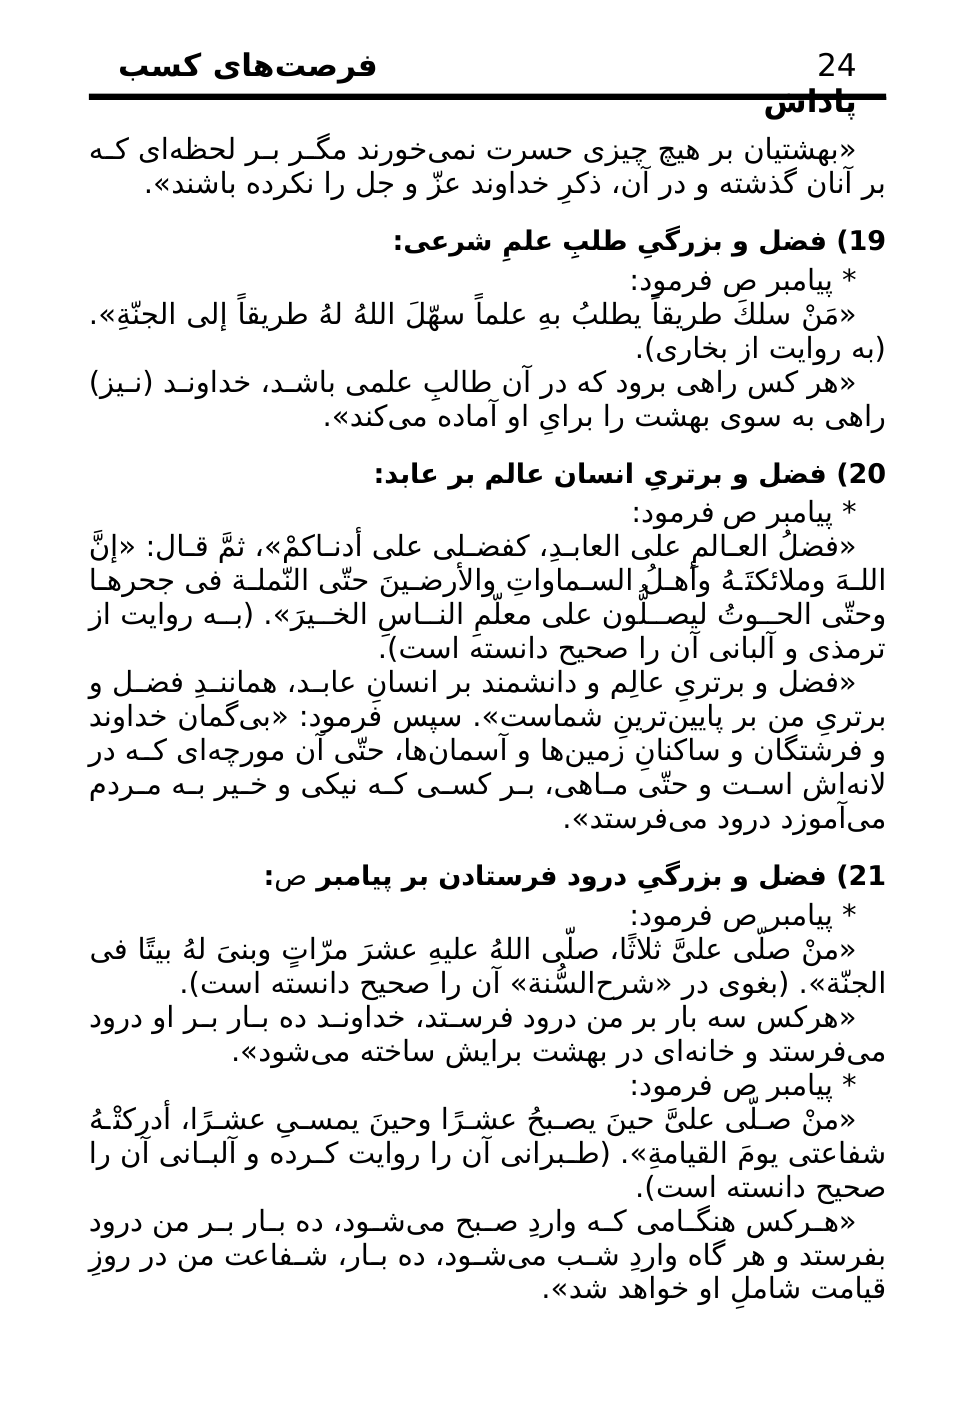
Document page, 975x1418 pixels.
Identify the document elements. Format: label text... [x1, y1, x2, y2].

text «فضلُ العالمِ علی العابدِ، کفضلی علی أدناکمْ»، ثمَّ قال: «إنَّ اللهَ وملائکتَهُ وأهلُ السماواتِ والأرضینَ حتّی النّملة فی جحرها وحتّی الحوتُ لیصلُّون علی معلّمِ الناسِ الخیرَ». (به روایت از ترمذی و آلبانی آن را صحیح دانسته است). [89, 530, 886, 666]
text «هر کس راهی برود که در آن طالبِ علمی باشد، خداوند (نیز) راهی به سوی بهشت را برایِ او آماده می‌کند». [89, 365, 886, 433]
text 20) فضل و برتریِ انسان عالم بر عابد: [89, 458, 886, 489]
text * پیامبر ص فرمود: [89, 496, 886, 530]
text * پیامبر ص فرمود: [89, 1068, 886, 1102]
text «بهشتیان بر هیچ چیزی حسرت نمی‌خورند مگر بر لحظه‌ای که بر آنان گذشته و در آن، ذکرِ خداوند عزّ و جل را نکرده باشند». [89, 132, 886, 200]
text 21) فضل و بزرگیِ درود فرستادن بر پیامبر ص: [89, 860, 886, 892]
text 19) فضل و بزرگیِ طلبِ علمِ شرعی: [89, 225, 886, 257]
text * پیامبر ص فرمود: [89, 263, 886, 297]
text «منْ صلّی علیَّ حینَ یصبحُ عشرًا وحینَ یمسیِ عشرًا، أدرکتْهُ شفاعتی یومَ القیامةِ». (طبرانی آن را روایت کرده و آلبانی آن را صحیح دانسته است). [89, 1102, 886, 1204]
text «مَنْ سلكَ طریقاً یطلبُ بهِ علماً سهّلَ اللهُ لهُ طریقاً إلی الجنّةِ». (به روایت از بخاری). [89, 297, 886, 365]
text «فضل و برتریِ عالِم و دانشمند بر انسانِ عابد، همانندِ فضل و برتریِ من بر پایین‌ترینِ شماست». سپس فرمود: «بی‌گمان خداوند و فرشتگان و ساکنانِ زمین‌ها و آسمان‌ها، حتّی آن مورچه‌ای که در لانه‌اش است و حتّی ماهی، بر کسی که نیکی و خیر به مردم می‌آموزد درود می‌فرستد». [89, 666, 886, 835]
text * پیامبر ص فرمود: [89, 898, 886, 932]
text «منْ صلّی علیَّ ثلاثًا، صلّی اللهُ علیهِ عشرَ مرّاتٍ وبنیَ لهُ بیتًا فی الجنّة». (بغوی در «شرح‌السُّنة» آن را صحیح دانسته است). [89, 932, 886, 1000]
text «هرکس هنگامی که واردِ صبح می‌شود، ده بار بر من درود بفرستد و هر گاه واردِ شب می‌شود، ده بار، شفاعت من در روزِ قیامت شاملِ او خواهد شد». [89, 1204, 886, 1306]
text «هرکس سه بار بر من درود فرستد، خداوند ده بار بر او درود می‌فرستد و خانه‌ای در بهشت برایش ساخته می‌شود». [89, 1000, 886, 1068]
